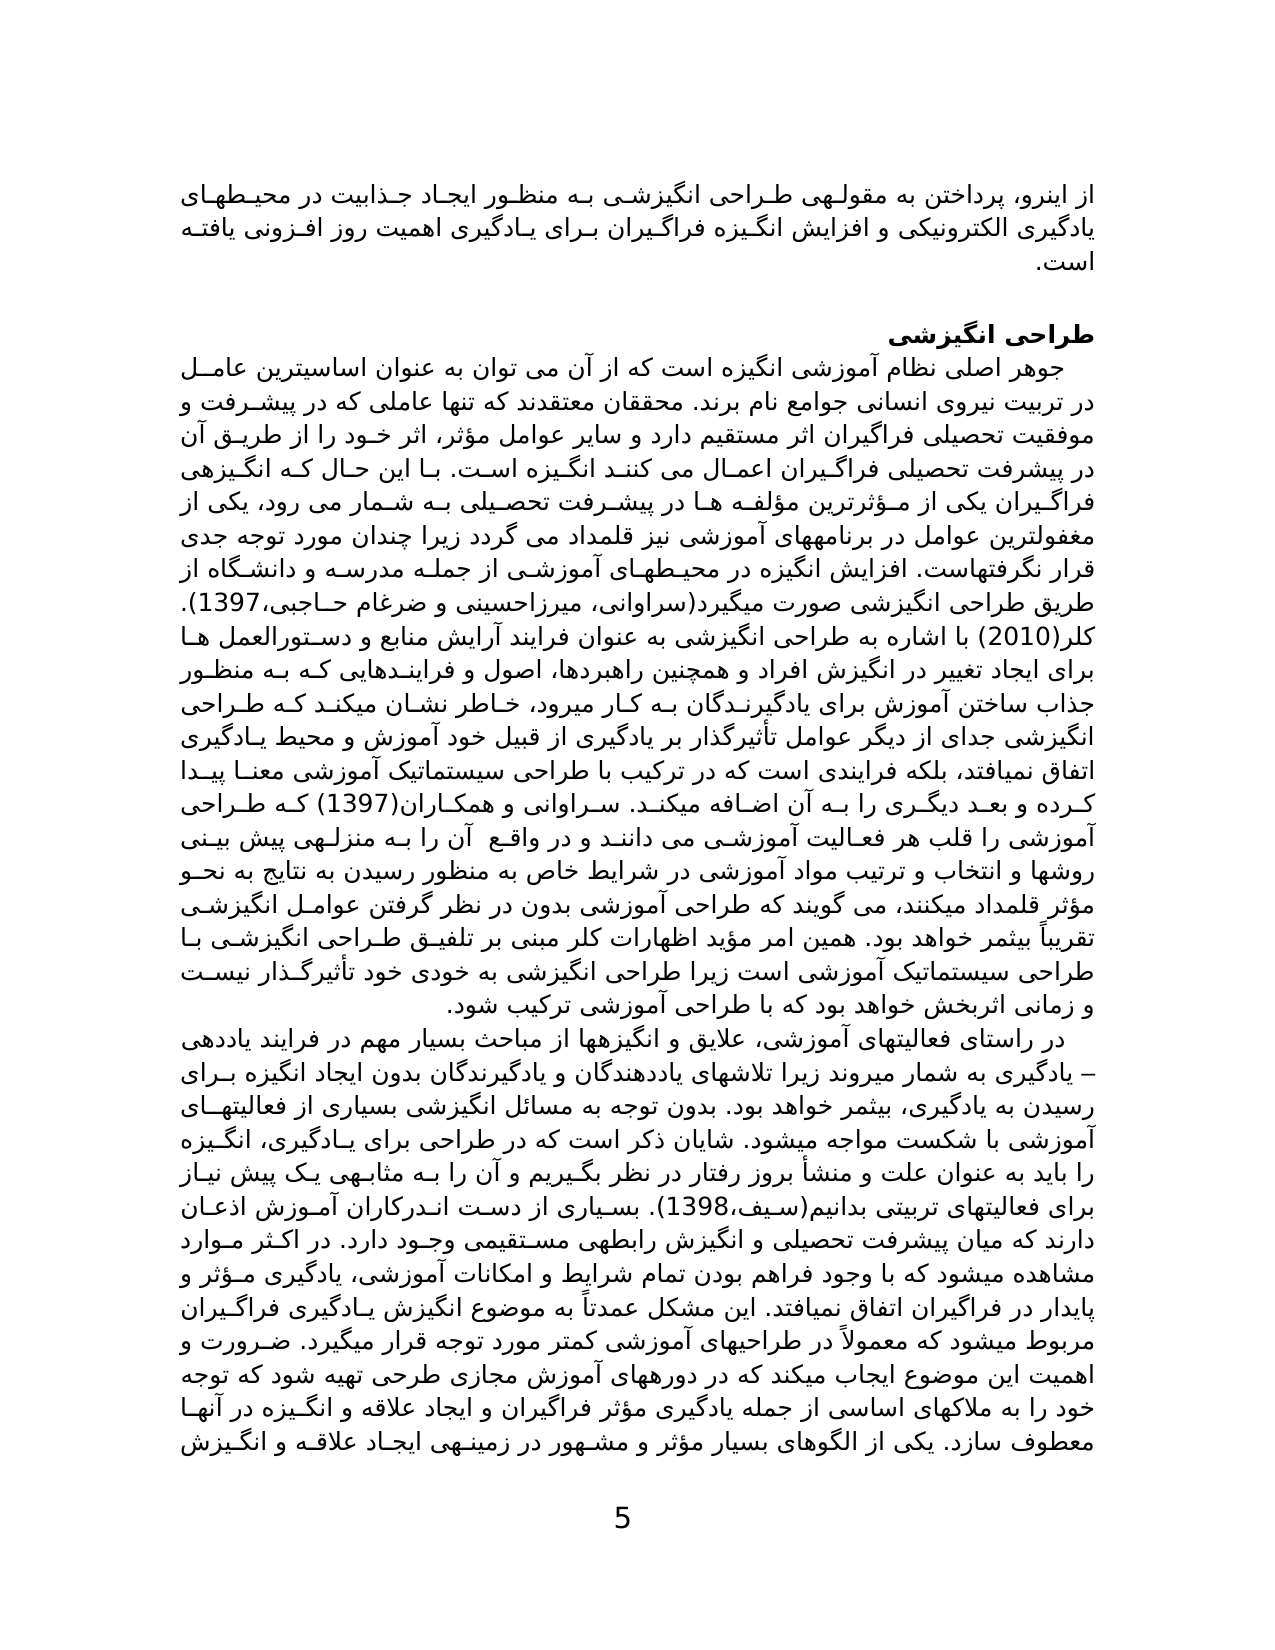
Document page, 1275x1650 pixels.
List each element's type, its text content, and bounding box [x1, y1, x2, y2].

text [180, 180, 1095, 276]
text جوهر اصلی نظام آموزشی انگیزه است که از آن می توان به عنوان اساسیترین عامل در تربیت نیروی انسانی جوامع نام برند. محققان معتقدند که تنها عاملی که در پیشرفت و موفقیت تحصیلی فراگیران اثر مستقیم دارد و سایر عوامل مؤثر، اثر خود را از طریق آن در پیشرفت تحصیلی فراگیران اعمال می کنند انگیزه است. با این حال که انگیزهی فراگیران یکی از مؤثرترین مؤلفه ها در پیشرفت تحصیلی به شمار می رود، یکی از مغفولترین عوامل در برنامههای آموزشی نیز قلمداد می گردد زیرا چندان مورد توجه جدی قرار نگرفتهاست. افزایش انگیزه در محیطهای آموزشی از جمله مدرسه و دانشگاه از طریق طراحی انگیزشی صورت میگیرد(سراوانی، میرزاحسینی و ضرغام حاجبی،1397). کلر(2010) با اشاره به طراحی انگیزشی به عنوان فرایند آرایش منابع و دستورالعمل ها برای ایجاد تغییر در انگیزش افراد و همچنین راهبردها، اصول و فرایندهایی که به منظور جذاب ساختن آموزش برای یادگیرندگان به کار میرود، خاطر نشان میکند که طراحی انگیزشی جدای از دیگر عوامل تأثیرگذار بر یادگیری از قبیل خود آموزش و محیط یادگیری اتفاق نمیافتد، بلکه فرایندی است که در ترکیب با طراحی سیستماتیک آموزشی معنا پیدا کرده و بعد دیگری را به آن اضافه میکند. سراوانی و همکاران(1397) که طراحی آموزشی را قلب هر فعالیت آموزشی می دانند و در واقع آن را به منزلهی پیش بینی روشها و انتخاب و ترتیب مواد آموزشی در شرایط خاص به منظور رسیدن به نتایج به نحو مؤثر قلمداد میکنند، می گویند که طراحی آموزشی بدون در نظر گرفتن عوامل انگیزشی تقریباً بیثمر خواهد بود. همین امر مؤید اظهارات کلر مبنی بر تلفیق طراحی انگیزشی با طراحی سیستماتیک آموزشی است زیرا طراحی انگیزشی به خودی خود تأثیرگذار نیست و زمانی اثربخش خواهد بود که با طراحی آموزشی ترکیب شود. [180, 353, 1095, 1020]
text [180, 1024, 1095, 1456]
text طراحی انگیزشی [180, 320, 1095, 349]
